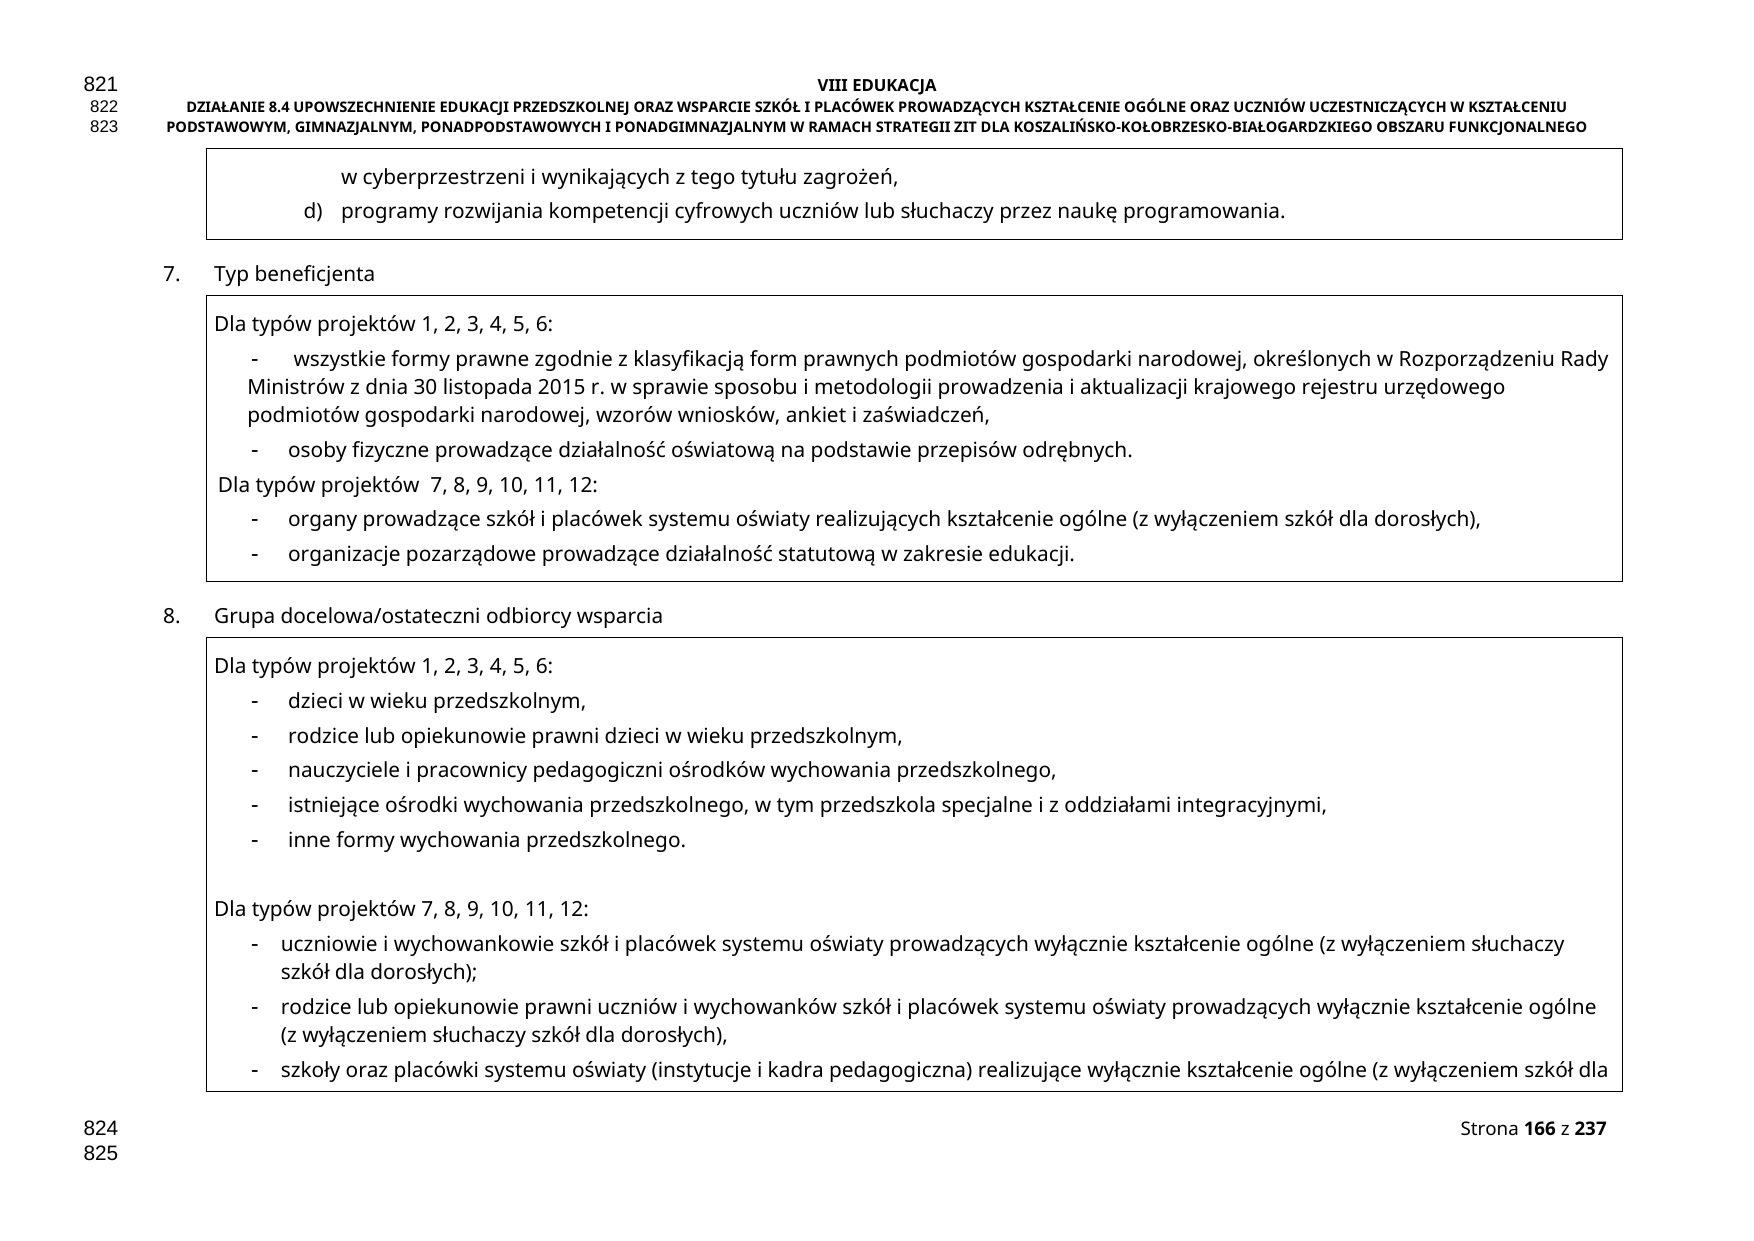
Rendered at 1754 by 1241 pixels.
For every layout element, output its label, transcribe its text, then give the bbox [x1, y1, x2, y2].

table_cell [118, 239, 207, 581]
table_cell Dla typów projektów 1, 2, 3, 4, 5, 6: wszystkie formy prawne zgodnie z klasyfikacją form prawnych podmiotów gospodarki narodowej, określonych w Rozporządzeniu Rady Ministrów z dnia 30 listopada 2015 r. w sprawie sposobu i metodologii prowadzenia i aktualizacji krajowego rejestru urzędowego podmiotów gospodarki narodowej, wzorów wniosków, ankiet i zaświadczeń, osoby fizyczne prowadzące działalność oświatową na podstawie przepisów odrębnych. Dla typów projektów 7, 8, 9, 10, 11, 12: organy prowadzące szkół i placówek systemu oświaty realizujących kształcenie ogólne (z wyłączeniem szkół dla dorosłych), organizacje pozarządowe prowadzące działalność statutową w zakresie edukacji. [207, 296, 1622, 581]
table_cell Grupa docelowa/ostateczni odbiorcy wsparcia [207, 582, 1622, 637]
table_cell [207, 638, 1622, 1091]
table_cell Typ beneficjenta [207, 240, 1622, 294]
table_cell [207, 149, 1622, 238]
table_cell [118, 581, 207, 1091]
